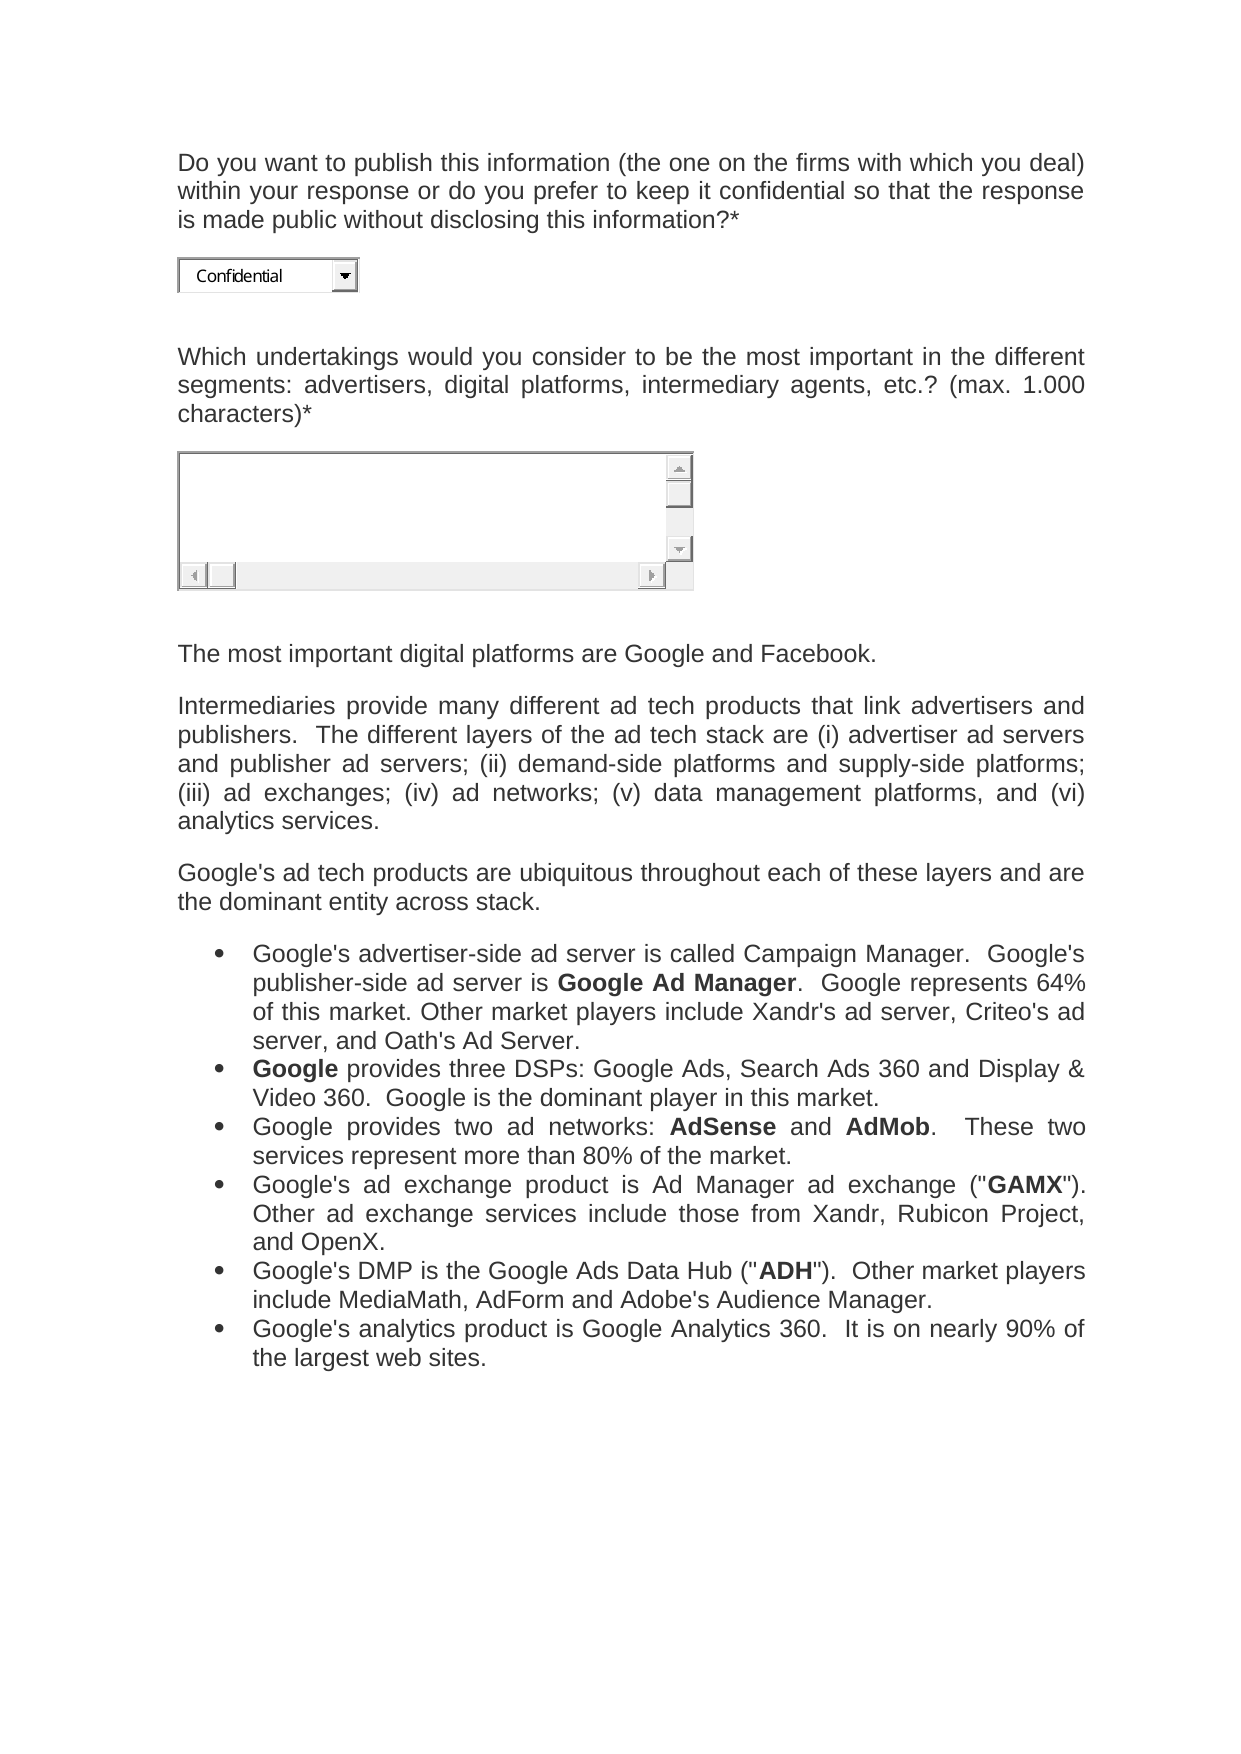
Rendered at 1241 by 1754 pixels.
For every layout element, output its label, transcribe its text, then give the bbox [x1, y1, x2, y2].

text The most important digital platforms are Google and Facebook. [177, 639, 1086, 668]
list Google provides two ad networks: AdSense and AdMob. These two services represent more than 80% of the market. [215, 1112, 1086, 1170]
list Google's analytics product is Google Analytics 360. It is on nearly 90% of the largest web sites. [215, 1314, 1086, 1371]
text Intermediaries provide many different ad tech products that link advertisers and publishers. The different layers of the ad tech stack are (i) advertiser ad servers and publisher ad servers; (ii) demand-side platforms and supply-side platforms; (iii) ad exchanges; (iv) ad networks; (v) data management platforms, and (vi) analytics services. [177, 691, 1086, 835]
text Google's ad tech products are ubiquitous throughout each of these layers and are the dominant entity across stack. [177, 858, 1086, 916]
list Google's ad exchange product is Ad Manager ad exchange ("GAMX"). Other ad exchange services include those from Xandr, Rubicon Project, and OpenX. [215, 1170, 1086, 1256]
list Google's advertiser-side ad server is called Campaign Manager. Google's publisher-side ad server is Google Ad Manager. Google represents 64% of this market. Other market players include Xandr's ad server, Criteo's ad server, and Oath's Ad Server. [215, 939, 1086, 1054]
list Google's DMP is the Google Ads Data Hub ("ADH"). Other market players include MediaMath, AdForm and Adobe's Audience Manager. [215, 1256, 1086, 1314]
list Google provides three DSPs: Google Ads, Search Ads 360 and Display & Video 360. Google is the dominant player in this market. [215, 1054, 1086, 1112]
text Do you want to publish this information (the one on the firms with which you deal) within your response or do you prefer to keep it confidential so that the response is made public without disclosing this information?* [177, 148, 1086, 234]
text Which undertakings would you consider to be the most important in the different segments: advertisers, digital platforms, intermediary agents, etc.? (max. 1.000 characters)* [177, 342, 1086, 428]
